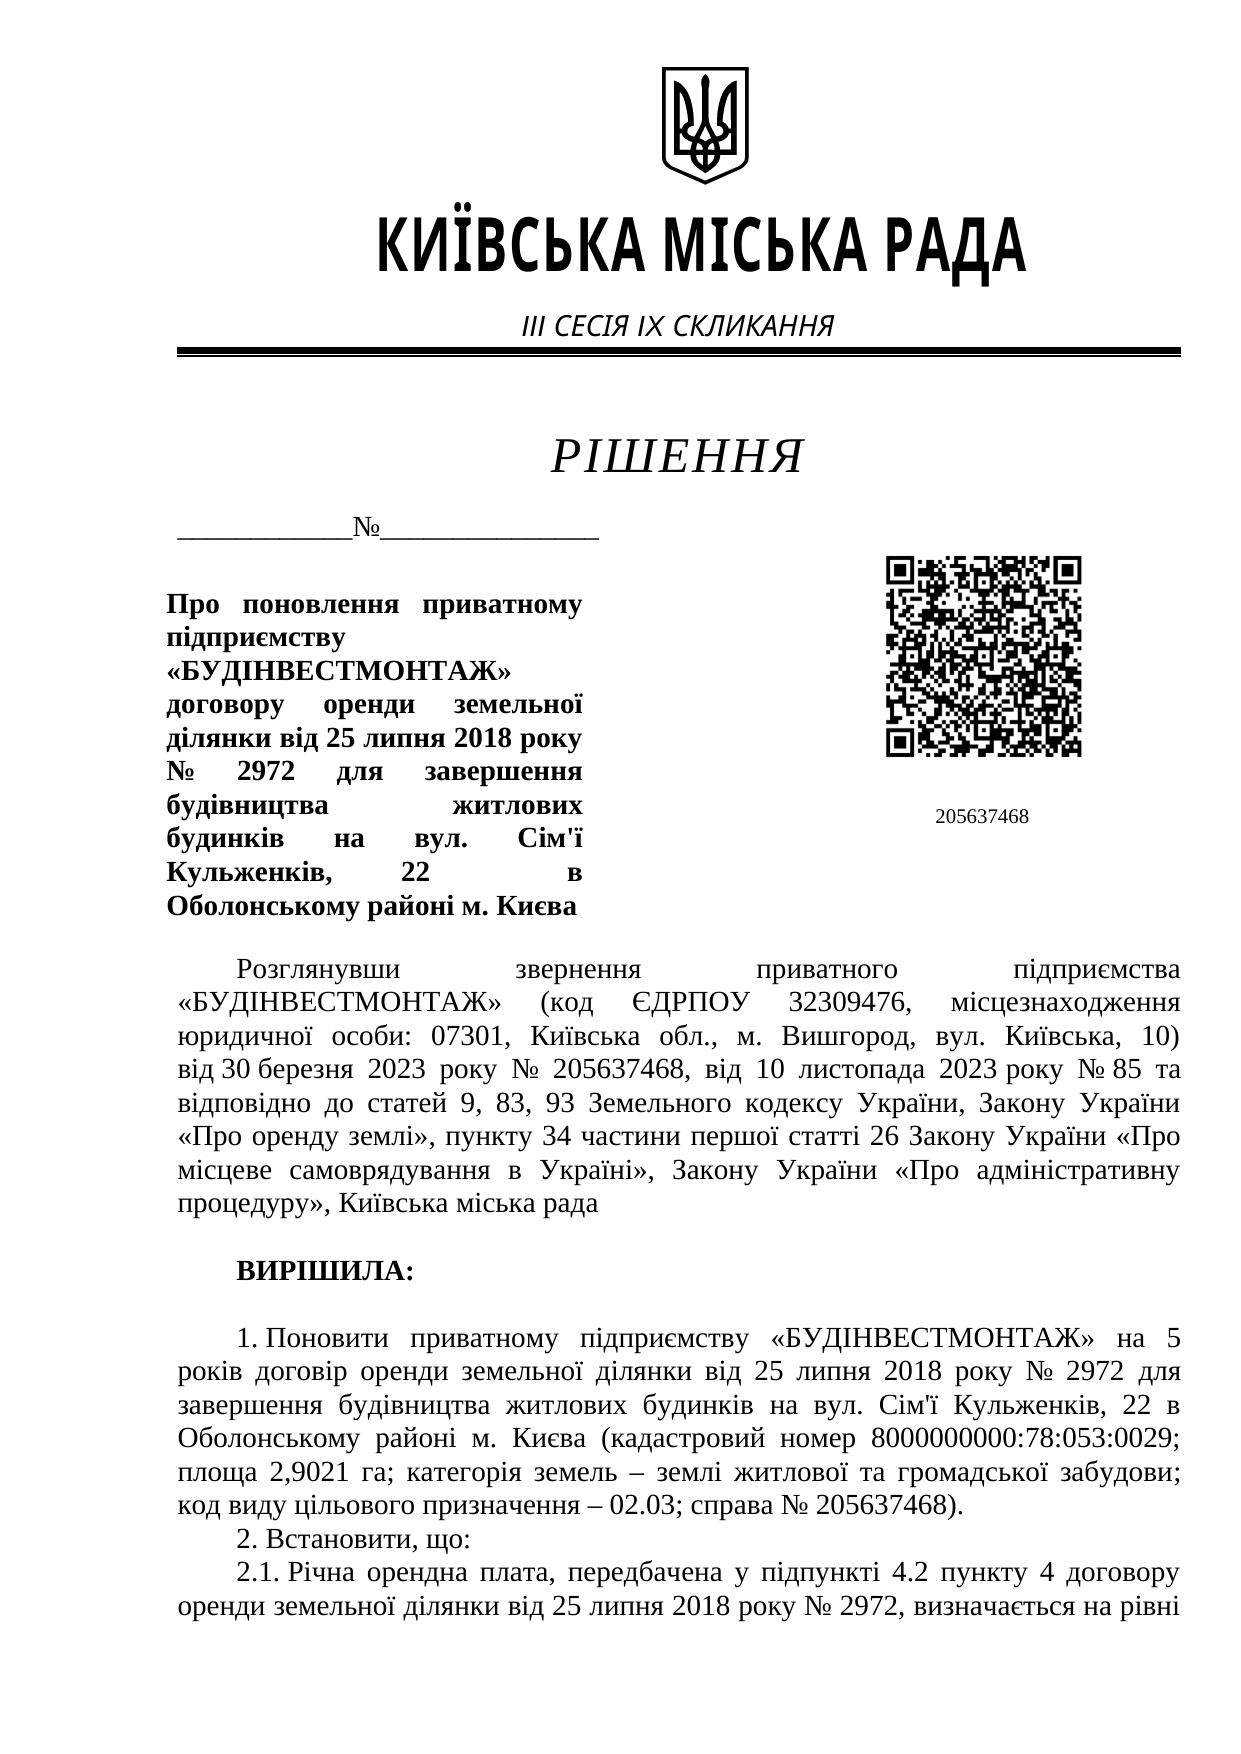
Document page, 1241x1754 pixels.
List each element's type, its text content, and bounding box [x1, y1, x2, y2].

text КИЇВСЬКА МІСЬКА РАДА [222, 191, 1181, 293]
table_header Про поновлення приватному підприємству «БУДІНВЕСТМОНТАЖ» договору оренди земельної ділянки від 25 липня 2018 року № 2972 для завершення будівництва житлових будинків на вул. Сім'ї Кульженків, 22 в Оболонському районі м. Києва [166, 586, 594, 921]
list Встановити, що: [177, 1521, 1181, 1554]
text ВИРІШИЛА: [158, 1253, 1181, 1286]
picture [870, 542, 1097, 773]
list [177, 1554, 1181, 1622]
list Поновити приватному підприємству «БУДІНВЕСТМОНТАЖ» на 5 років договір оренди земельної ділянки від 25 липня 2018 року № 2972 для завершення будівництва житлових будинків на вул. Сім'ї Кульженків, 22 в Оболонському районі м. Києва (кадастровий номер 8000000000:78:053:0029; площа 2,9021 га; категорія земель – землі житлової та громадської забудови; код виду цільового призначення – 02.03; справа № 205637468). [177, 1320, 1181, 1521]
subtitle РІШЕННЯ [177, 426, 1181, 483]
text ____________№_______________ [177, 509, 1181, 542]
picture [660, 67, 751, 186]
text Розглянувши звернення приватного підприємства «БУДІНВЕСТМОНТАЖ» (код ЄДРПОУ 32309476, місцезнаходження юридичної особи: 07301, Київська обл., м. Вишгород, вул. Київська, 10) від 30 березня 2023 року № 205637468, від 10 листопада 2023 року № 85 та відповідно до статей 9, 83, 93 Земельного кодексу України, Закону України «Про оренду землі», пункту 34 частини першої статті 26 Закону України «Про місцеве самоврядування в Україні», Закону України «Про адміністративну процедуру», Київська міська рада [177, 951, 1181, 1219]
subtitle IІI сесія IX скликання [177, 306, 1181, 347]
